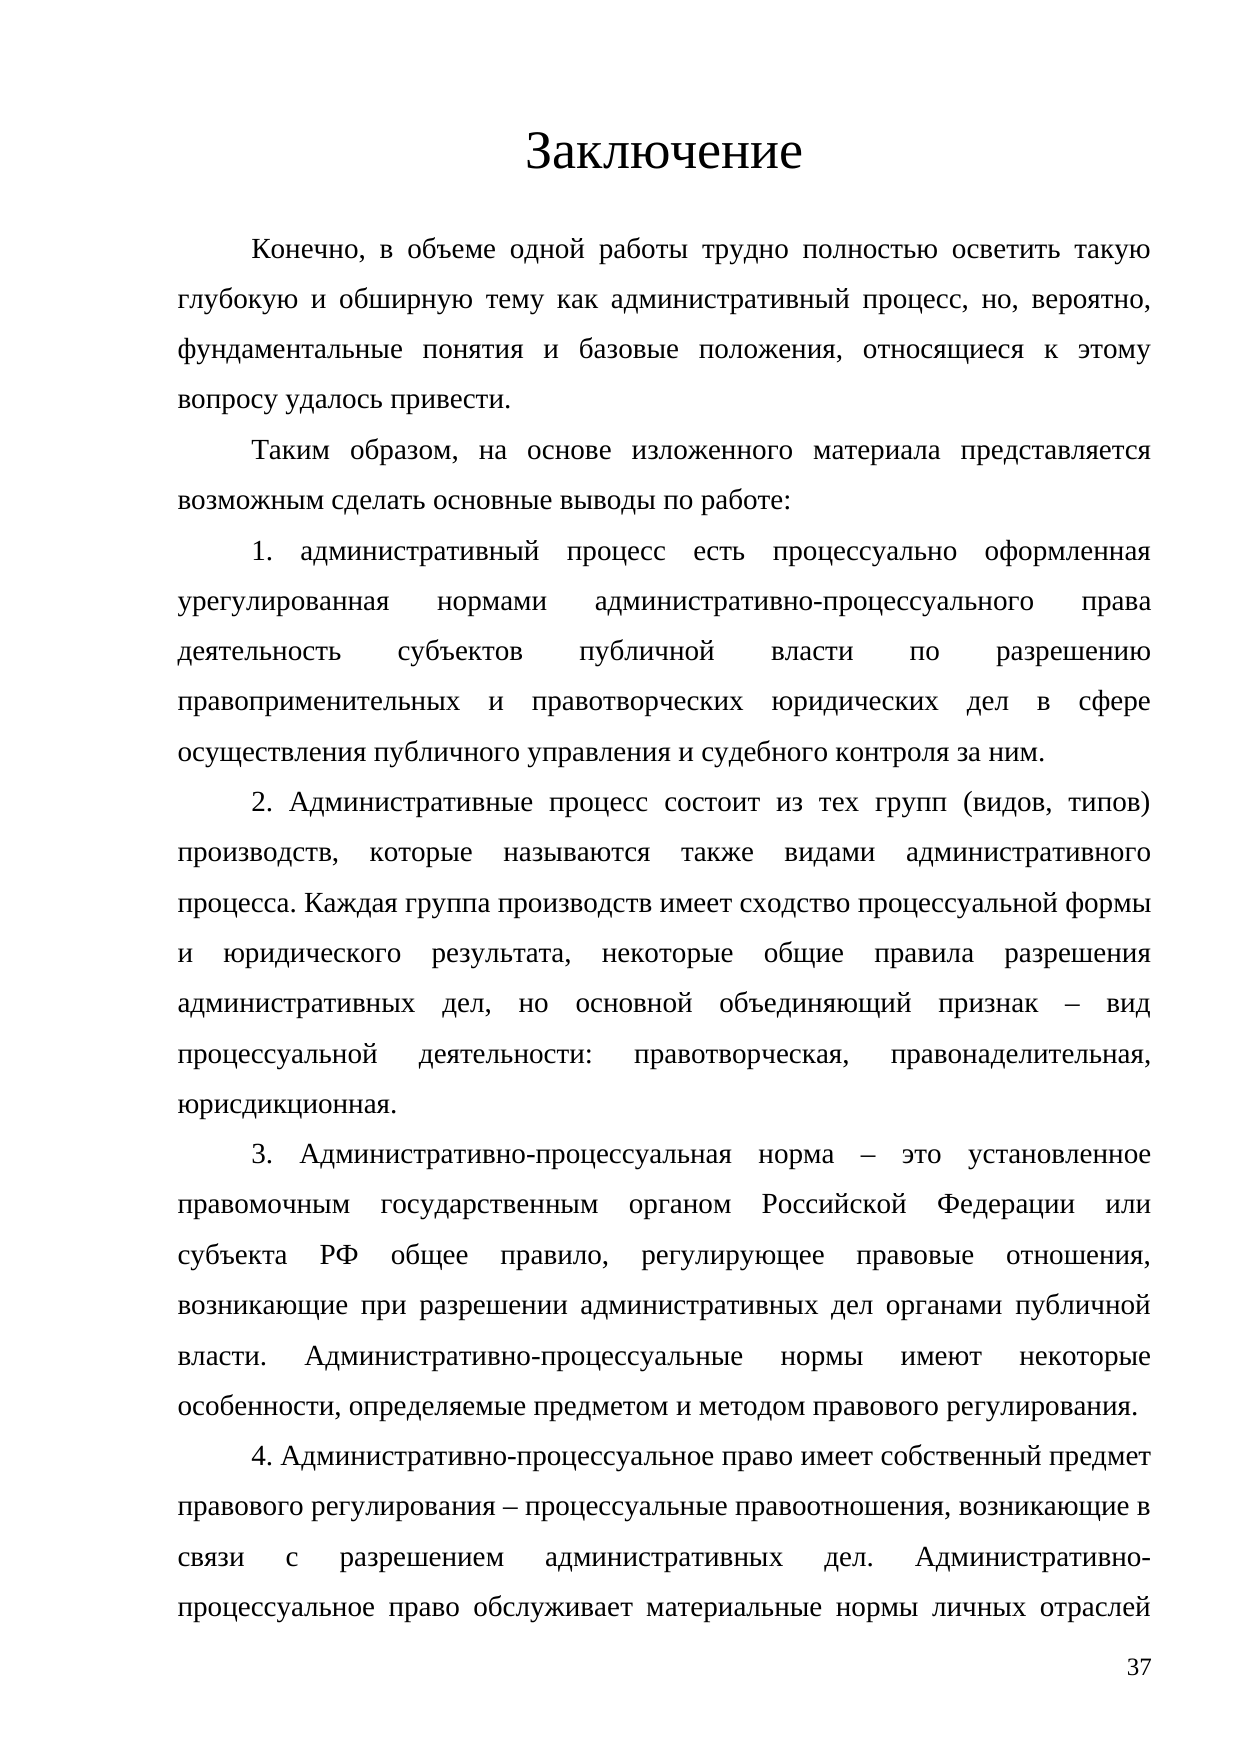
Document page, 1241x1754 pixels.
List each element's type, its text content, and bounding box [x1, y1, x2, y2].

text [177, 1438, 1152, 1623]
text 3. Административно-процессуальная норма – это установленное правомочным государственным органом Российской Федерации или субъекта РФ общее правило, регулирующее правовые отношения, возникающие при разрешении административных дел органами публичной власти. Административно-процессуальные нормы имеют некоторые особенности, определяемые предметом и методом правового регулирования. [177, 1136, 1152, 1421]
text Заключение [177, 118, 1152, 180]
text 1. административный процесс есть процессуально оформленная урегулированная нормами административно-процессуального права деятельность субъектов публичной власти по разрешению правоприменительных и правотворческих юридических дел в сфере осуществления публичного управления и судебного контроля за ним. [177, 533, 1152, 767]
text Конечно, в объеме одной работы трудно полностью осветить такую глубокую и обширную тему как административный процесс, но, вероятно, фундаментальные понятия и базовые положения, относящиеся к этому вопросу удалось привести. [177, 231, 1152, 415]
text Таким образом, на основе изложенного материала представляется возможным сделать основные выводы по работе: [177, 432, 1152, 516]
text 2. Административные процесс состоит из тех групп (видов, типов) производств, которые называются также видами административного процесса. Каждая группа производств имеет сходство процессуальной формы и юридического результата, некоторые общие правила разрешения административных дел, но основной объединяющий признак – вид процессуальной деятельности: правотворческая, правонаделительная, юрисдикционная. [177, 784, 1152, 1119]
